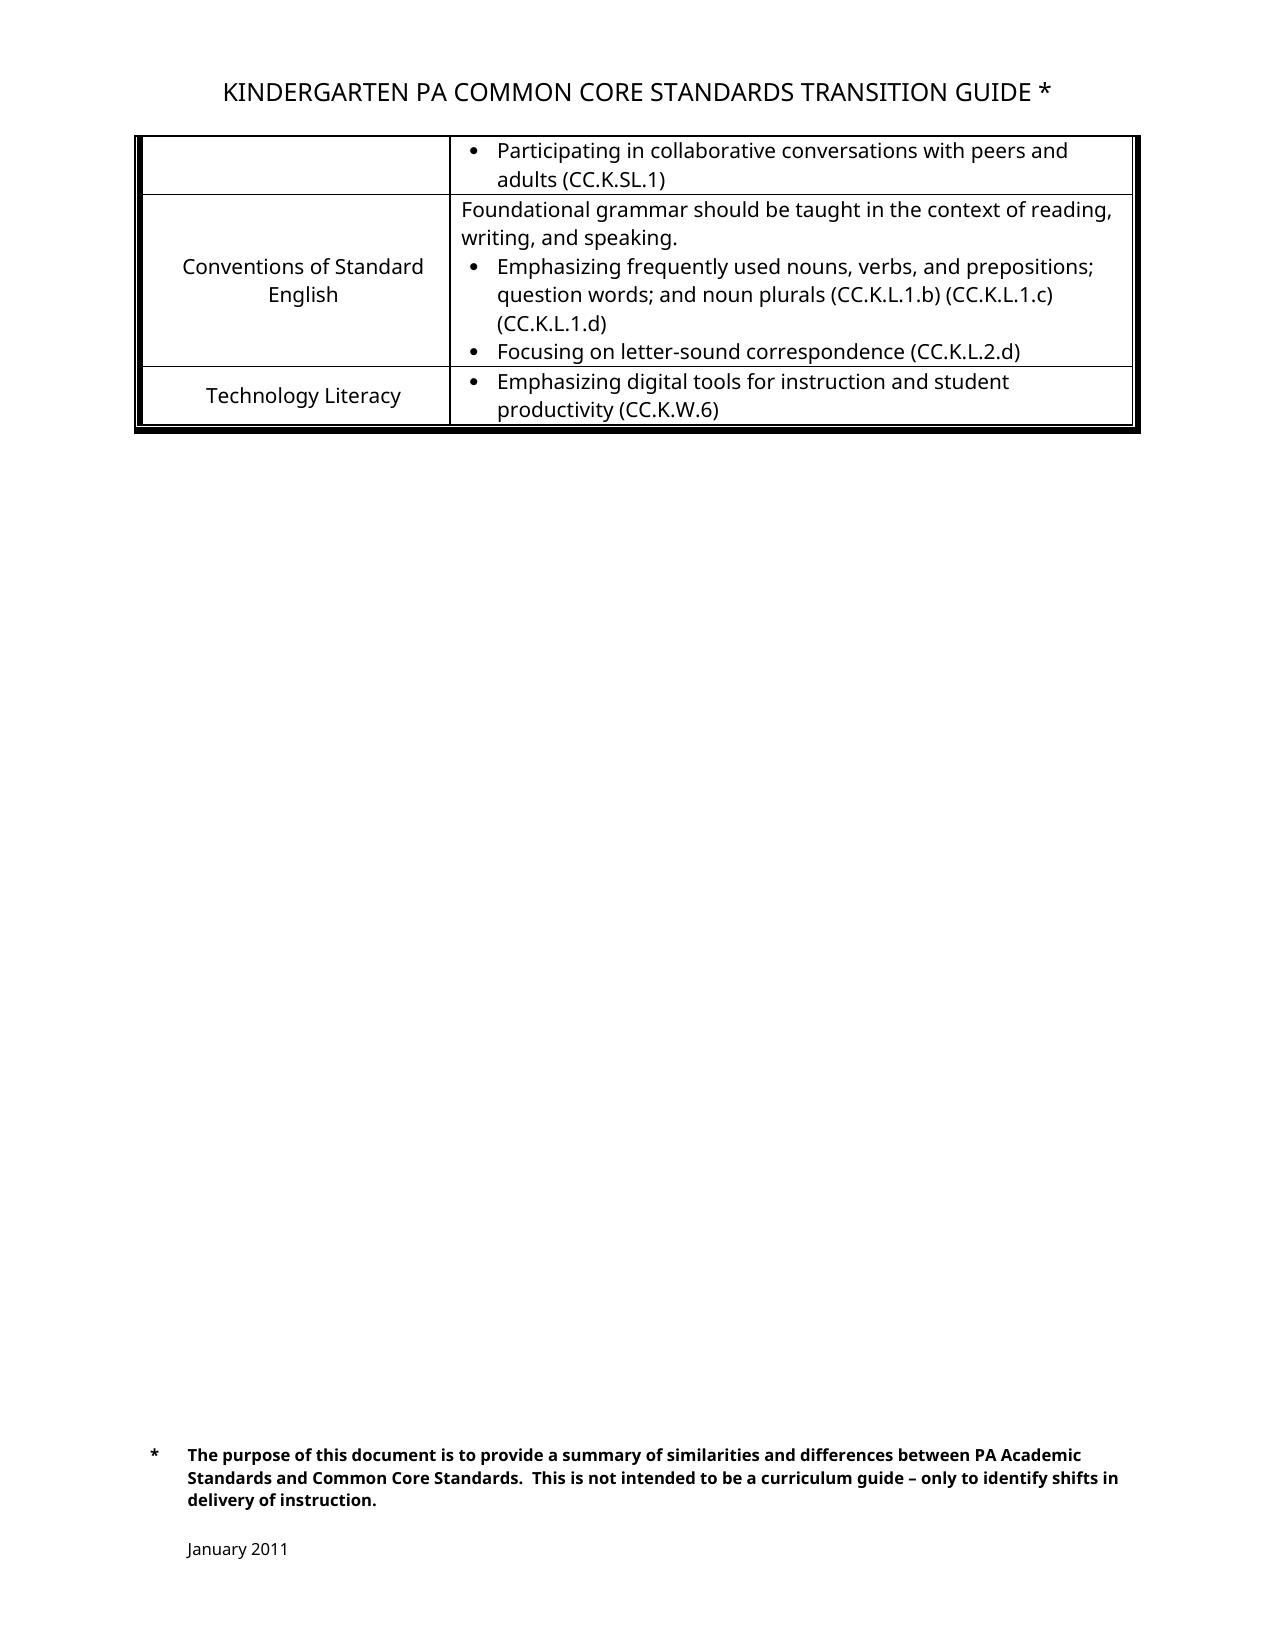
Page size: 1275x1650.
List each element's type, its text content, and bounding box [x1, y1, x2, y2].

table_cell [143, 137, 449, 193]
table_cell Emphasizing digital tools for instruction and student productivity (CC.K.W.6) [451, 367, 1132, 424]
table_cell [451, 137, 1132, 193]
table_cell Conventions of Standard English [143, 195, 449, 366]
table_cell Technology Literacy [143, 367, 449, 424]
table_cell Foundational grammar should be taught in the context of reading, writing, and speaking. Emphasizing frequently used nouns, verbs, and prepositions; question words; and noun plurals (CC.K.L.1.b) (CC.K.L.1.c) (CC.K.L.1.d) Focusing on letter-sound correspondence (CC.K.L.2.d) [451, 195, 1132, 366]
